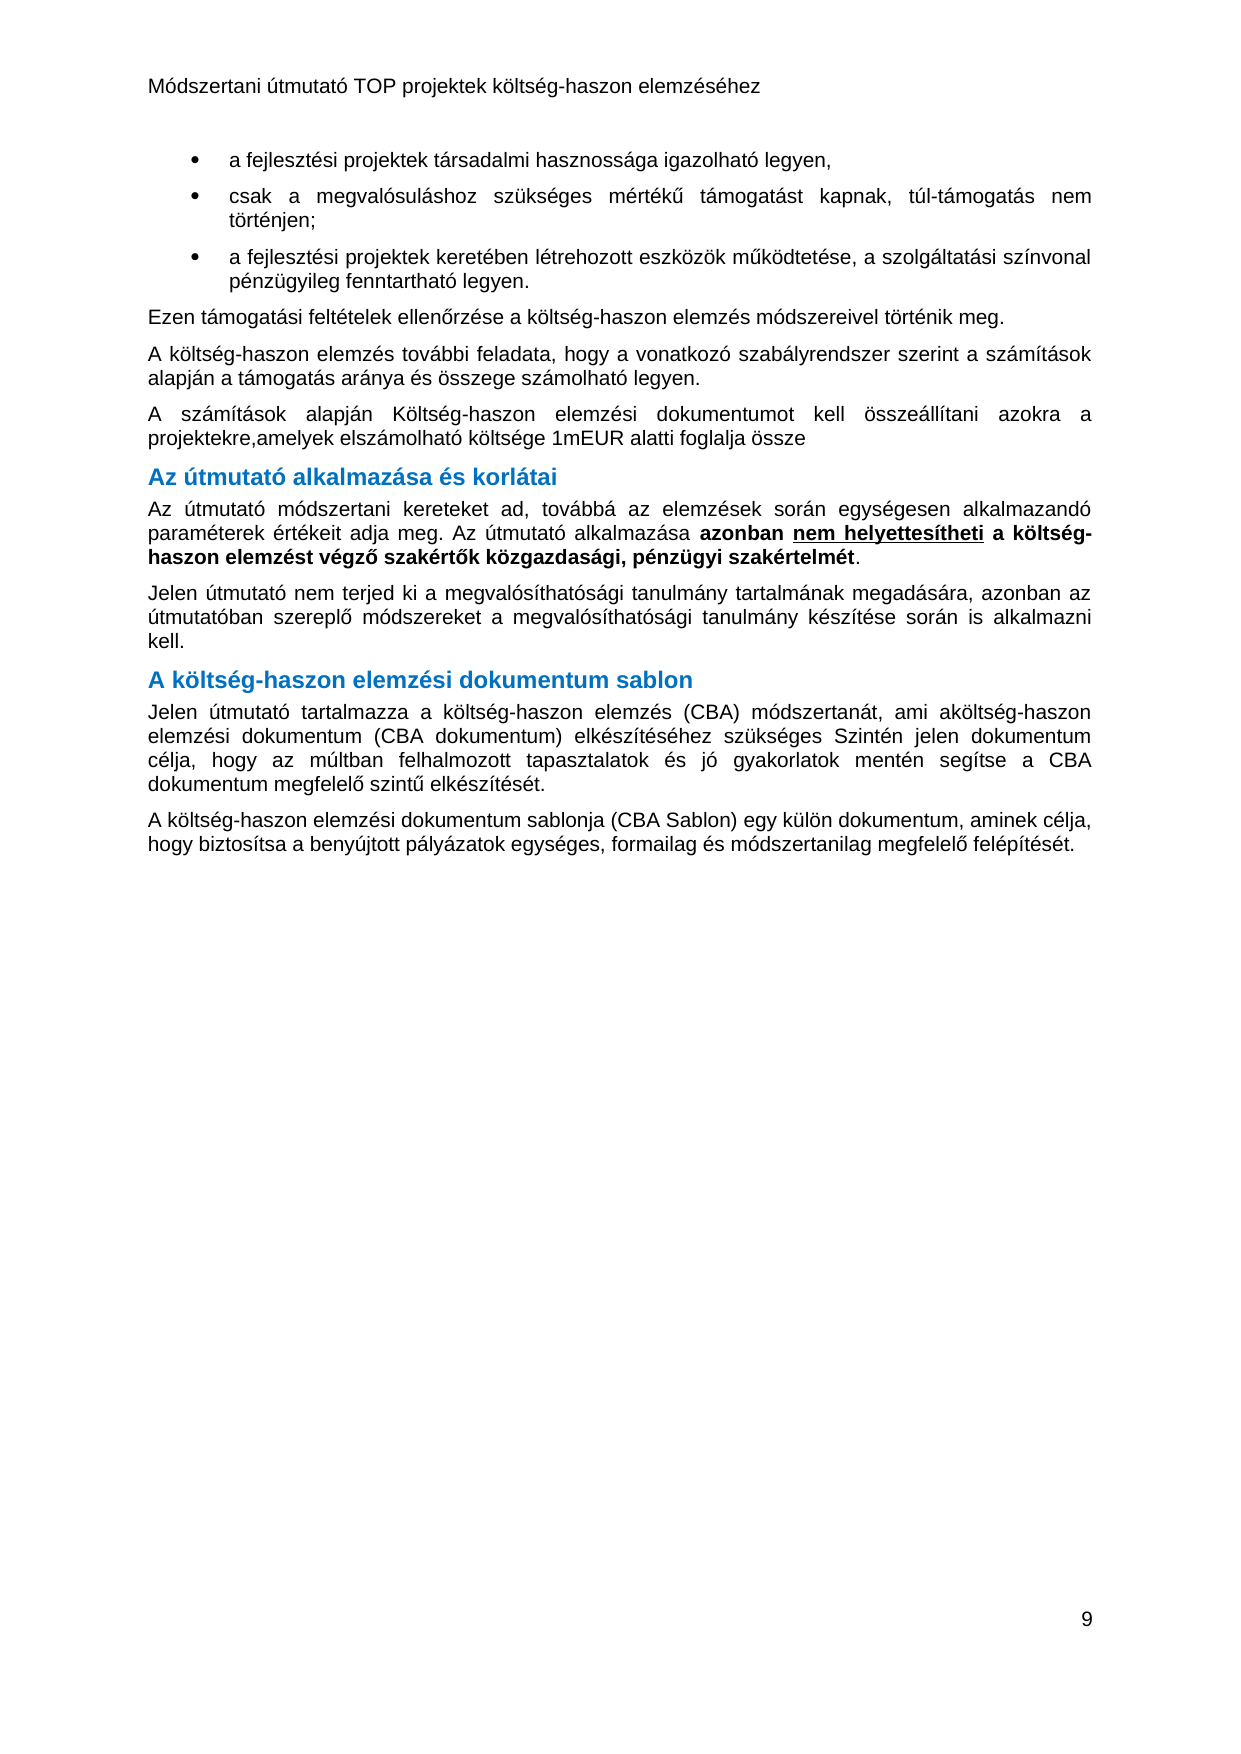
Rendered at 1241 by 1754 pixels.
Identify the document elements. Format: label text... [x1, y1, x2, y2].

text Jelen útmutató nem terjed ki a megvalósíthatósági tanulmány tartalmának megadására, azonban az útmutatóban szereplő módszereket a megvalósíthatósági tanulmány készítése során is alkalmazni kell. [148, 581, 1093, 653]
text A költség-haszon elemzés további feladata, hogy a vonatkozó szabályrendszer szerint a számítások alapján a támogatás aránya és összege számolható legyen. [148, 342, 1093, 389]
text Az útmutató módszertani kereteket ad, továbbá az elemzések során egységesen alkalmazandó paraméterek értékeit adja meg. Az útmutató alkalmazása azonban nem helyettesítheti a költség-haszon elemzést végző szakértők közgazdasági, pénzügyi szakértelmét. [148, 497, 1093, 569]
list a fejlesztési projektek keretében létrehozott eszközök működtetése, a szolgáltatási színvonal pénzügyileg fenntartható legyen. [191, 245, 1093, 293]
text Jelen útmutató tartalmazza a költség-haszon elemzés (CBA) módszertanát, ami aköltség-haszon elemzési dokumentum (CBA dokumentum) elkészítéséhez szükséges Szintén jelen dokumentum célja, hogy az múltban felhalmozott tapasztalatok és jó gyakorlatok mentén segítse a CBA dokumentum megfelelő szintű elkészítését. [148, 700, 1093, 796]
list csak a megvalósuláshoz szükséges mértékű támogatást kapnak, túl-támogatás nem történjen; [191, 184, 1093, 232]
text A költség-haszon elemzési dokumentum sablonja (CBA Sablon) egy külön dokumentum, aminek célja, hogy biztosítsa a benyújtott pályázatok egységes, formailag és módszertanilag megfelelő felépítését. [148, 808, 1093, 856]
text A számítások alapján Költség-haszon elemzési dokumentumot kell összeállítani azokra a projektekre,amelyek elszámolható költsége 1mEUR alatti foglalja össze [148, 402, 1093, 450]
text Ezen támogatási feltételek ellenőrzése a költség-haszon elemzés módszereivel történik meg. [148, 305, 1093, 329]
subtitle Az útmutató alkalmazása és korlátai [148, 462, 1093, 491]
subtitle A költség-haszon elemzési dokumentum sablon [148, 666, 1093, 694]
list a fejlesztési projektek társadalmi hasznossága igazolható legyen, [191, 148, 1093, 172]
